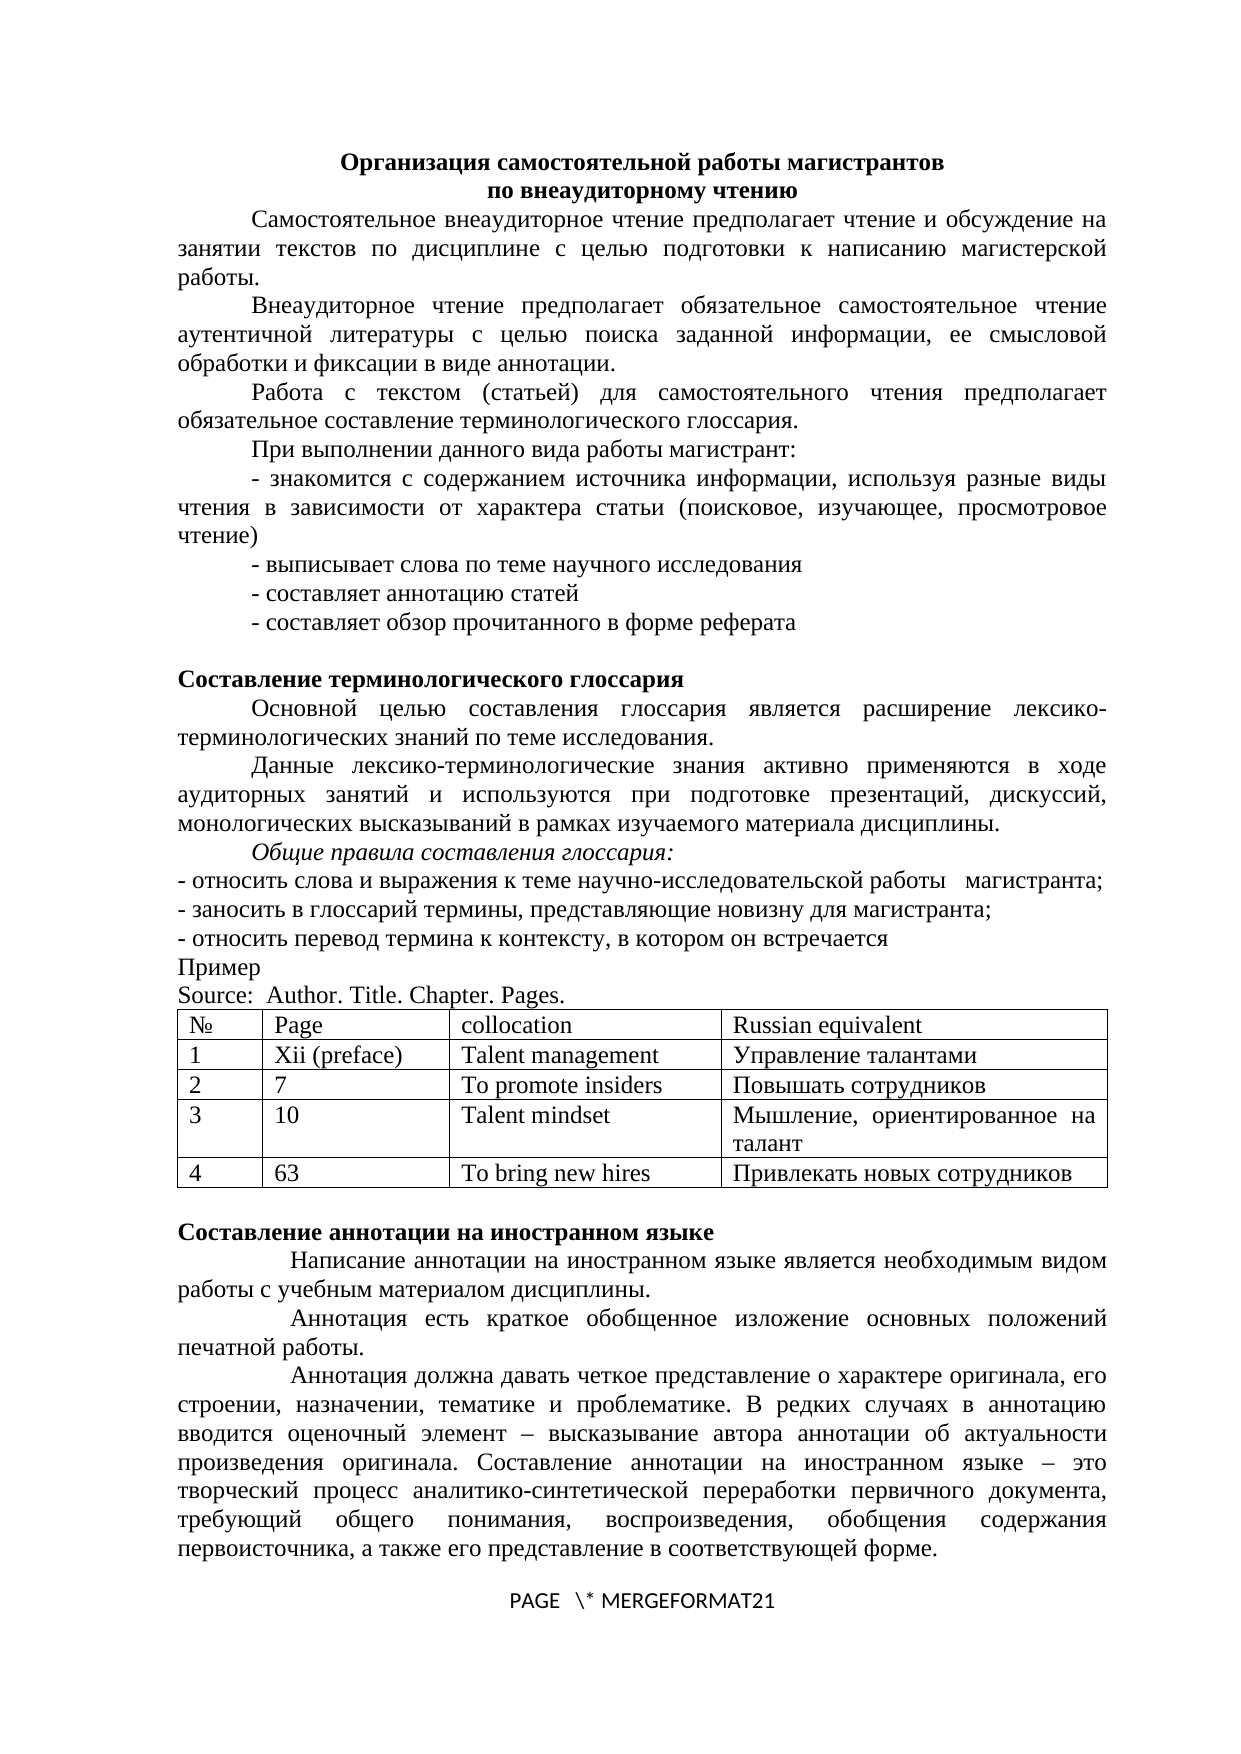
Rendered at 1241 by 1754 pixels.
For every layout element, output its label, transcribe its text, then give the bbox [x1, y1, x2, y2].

table_cell Управление талантами [722, 1040, 1107, 1069]
text Аннотация должна давать четкое представление о характере оригинала, его строении, назначении, тематике и проблематике. В редких случаях в аннотацию вводится оценочный элемент – высказывание автора аннотации об актуальности произведения оригинала. Составление аннотации на иностранном языке – это творческий процесс аналитико-синтетической переработки первичного документа, требующий общего понимания, воспроизведения, обобщения содержания первоисточника, а также его представление в соответствующей форме. [177, 1361, 1107, 1562]
table_cell Talent management [450, 1040, 721, 1069]
text - заносить в глоссарий термины, представляющие новизну для магистранта; [177, 894, 1107, 923]
text Написание аннотации на иностранном языке является необходимым видом работы с учебным материалом дисциплины. [177, 1246, 1107, 1303]
text Source: Author. Title. Chapter. Pages. [177, 981, 1107, 1009]
text Внеаудиторное чтение предполагает обязательное самостоятельное чтение аутентичной литературы с целью поиска заданной информации, ее смысловой обработки и фиксации в виде аннотации. [177, 291, 1107, 377]
table_header № [178, 1010, 262, 1039]
text - составляет аннотацию статей [177, 578, 1107, 607]
text Общие правила составления глоссария: [177, 837, 1107, 866]
text Организация самостоятельной работы магистрантов [177, 147, 1107, 176]
table_cell 2 [178, 1070, 262, 1099]
text - выписывает слова по теме научного исследования [177, 549, 1107, 578]
text Пример [177, 952, 1107, 981]
table_cell 63 [263, 1158, 449, 1187]
text по внеаудиторному чтению [177, 176, 1107, 204]
table_cell 1 [178, 1040, 262, 1069]
table_cell 4 [178, 1158, 262, 1187]
text Самостоятельное внеаудиторное чтение предполагает чтение и обсуждение на занятии текстов по дисциплине с целью подготовки к написанию магистерской работы. [177, 204, 1107, 291]
table_cell 3 [178, 1100, 262, 1157]
text Основной целью составления глоссария является расширение лексико-терминологических знаний по теме исследования. [177, 693, 1107, 751]
text Составление аннотации на иностранном языке [177, 1217, 1107, 1246]
table_cell 7 [263, 1070, 449, 1099]
text - относить перевод термина к контексту, в котором он встречается [177, 923, 1107, 952]
table_header collocation [450, 1010, 721, 1039]
text Данные лексико-терминологические знания активно применяются в ходе аудиторных занятий и используются при подготовке презентаций, дискуссий, монологических высказываний в рамках изучаемого материала дисциплины. [177, 751, 1107, 837]
text При выполнении данного вида работы магистрант: [177, 434, 1107, 463]
table_cell To bring new hires [450, 1158, 721, 1187]
table_header Page [263, 1010, 449, 1039]
table_cell Привлекать новых сотрудников [722, 1158, 1107, 1187]
table_cell Повышать сотрудников [722, 1070, 1107, 1099]
table_cell Мышление, ориентированное на талант [722, 1100, 1107, 1157]
text - относить слова и выражения к теме научно-исследовательской работы магистранта; [177, 866, 1107, 894]
table_cell Talent mindset [450, 1100, 721, 1157]
text Составление терминологического глоссария [177, 664, 1107, 693]
table_cell 10 [263, 1100, 449, 1157]
text Работа с текстом (статьей) для самостоятельного чтения предполагает обязательное составление терминологического глоссария. [177, 377, 1107, 434]
text - составляет обзор прочитанного в форме реферата [177, 607, 1107, 636]
table_cell Xii (preface) [263, 1040, 449, 1069]
table_cell To promote insiders [450, 1070, 721, 1099]
text Аннотация есть краткое обобщенное изложение основных положений печатной работы. [177, 1303, 1107, 1361]
text - знакомится с содержанием источника информации, используя разные виды чтения в зависимости от характера статьи (поисковое, изучающее, просмотровое чтение) [177, 463, 1107, 549]
table_header Russian equivalent [722, 1010, 1107, 1039]
